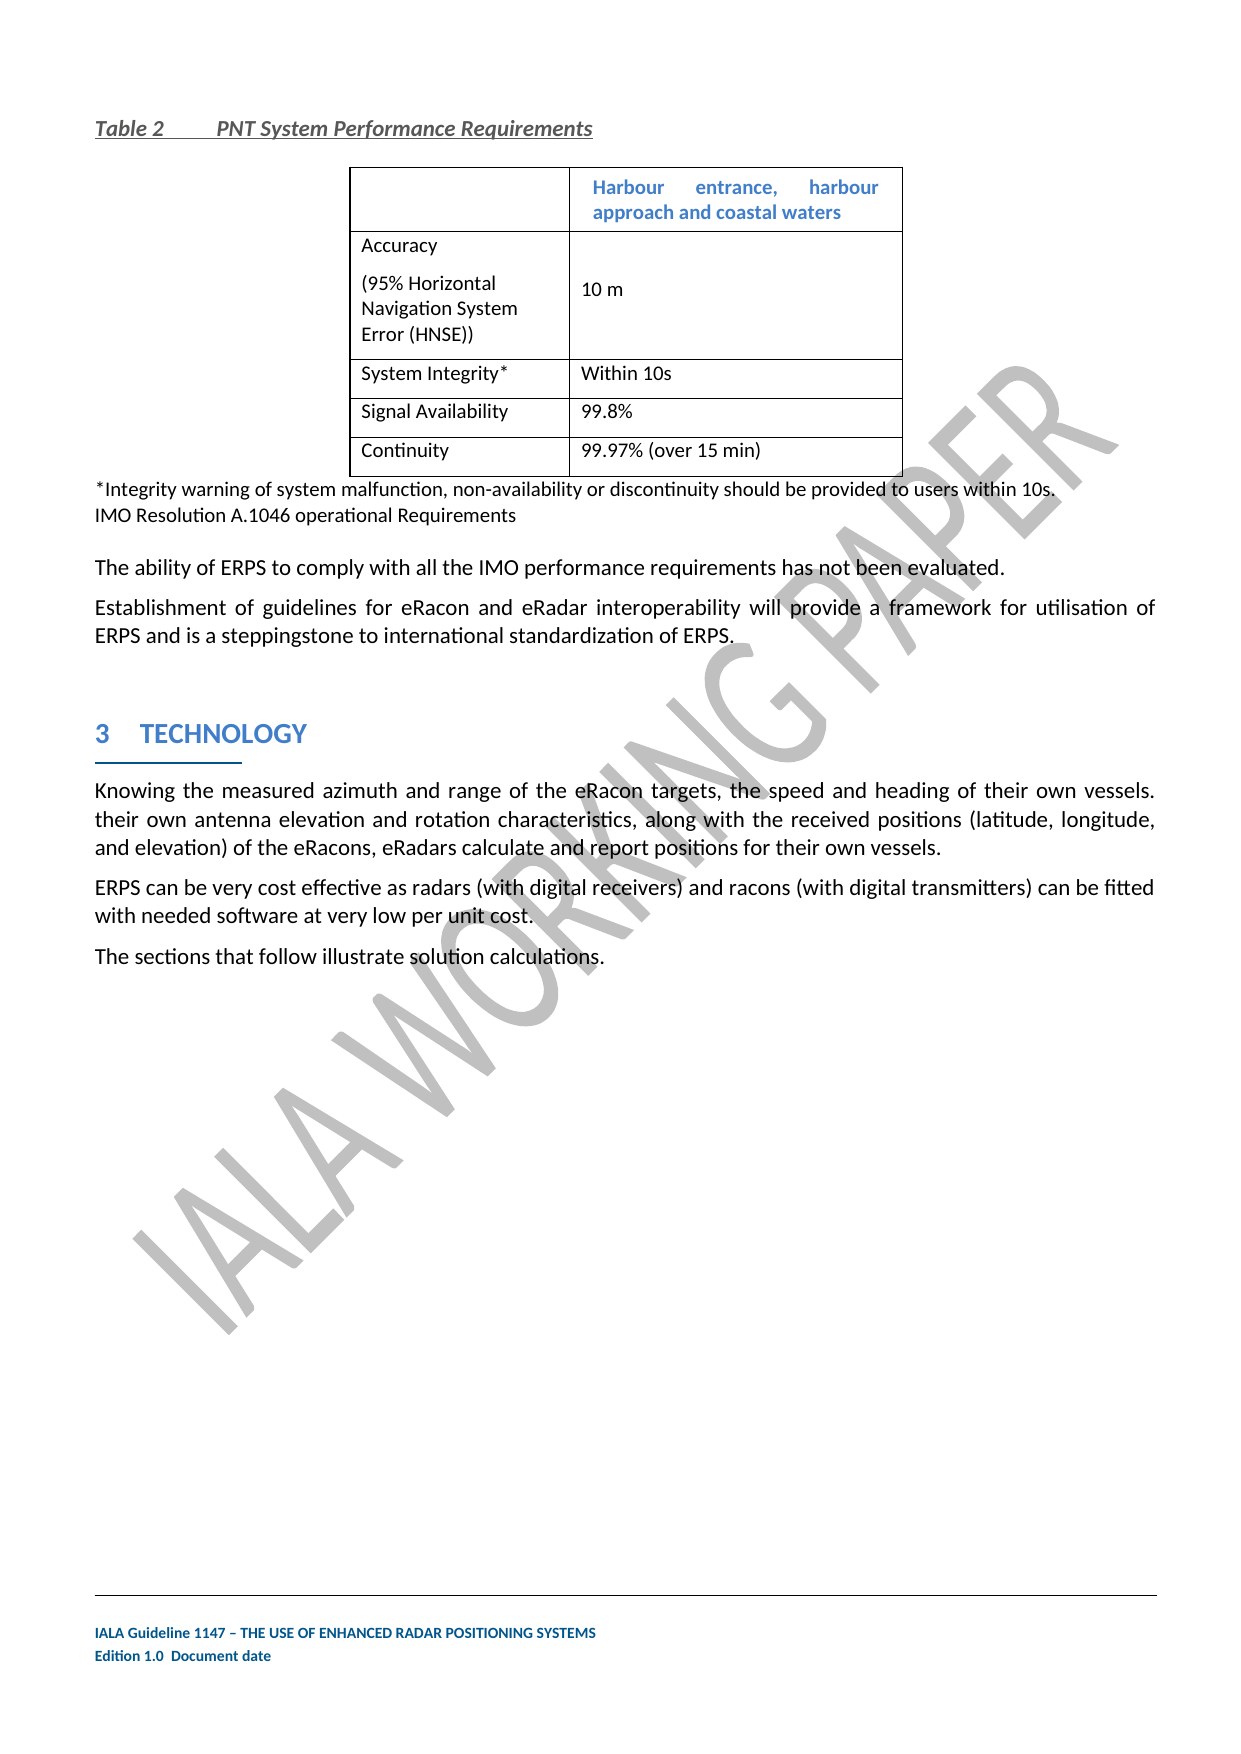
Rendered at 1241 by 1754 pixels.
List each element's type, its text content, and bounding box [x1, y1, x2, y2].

text Knowing the measured azimuth and range of the eRacon targets, the speed and heading of their own vessels. their own antenna elevation and rotation characteristics, along with the received positions (latitude, longitude, and elevation) of the eRacons, eRadars calculate and report positions for their own vessels. [94, 777, 1157, 861]
table_cell System Integrity* [351, 360, 569, 398]
table_cell 99.97% (over 15 min) [570, 438, 902, 476]
table_cell Continuity [351, 438, 569, 476]
table_cell Signal Availability [351, 399, 569, 437]
text IMO Resolution A.1046 operational Requirements [94, 502, 1157, 527]
text *Integrity warning of system malfunction, non-availability or discontinuity should be provided to users within 10s. [94, 477, 1157, 502]
text ERPS can be very cost effective as radars (with digital receivers) and racons (with digital transmitters) can be fitted with needed software at very low per unit cost. [94, 873, 1157, 929]
table_header Harbour entrance, harbour approach and coastal waters [570, 168, 902, 231]
text PNT System Performance Requirements [94, 114, 1157, 142]
text The sections that follow illustrate solution calculations. [94, 942, 1157, 970]
text Establishment of guidelines for eRacon and eRadar interoperability will provide a framework for utilisation of ERPS and is a steppingstone to international standardization of ERPS. [94, 593, 1157, 649]
table_cell Within 10s [570, 360, 902, 398]
table_header [351, 168, 569, 231]
text The ability of ERPS to comply with all the IMO performance requirements has not been evaluated. [94, 553, 1157, 581]
table_cell 99.8% [570, 399, 902, 437]
table_cell Accuracy (95% Horizontal Navigation System Error (HNSE)) [351, 232, 569, 359]
subtitle TECHNOLOGY [94, 715, 1157, 751]
table_cell 10 m [570, 232, 902, 359]
